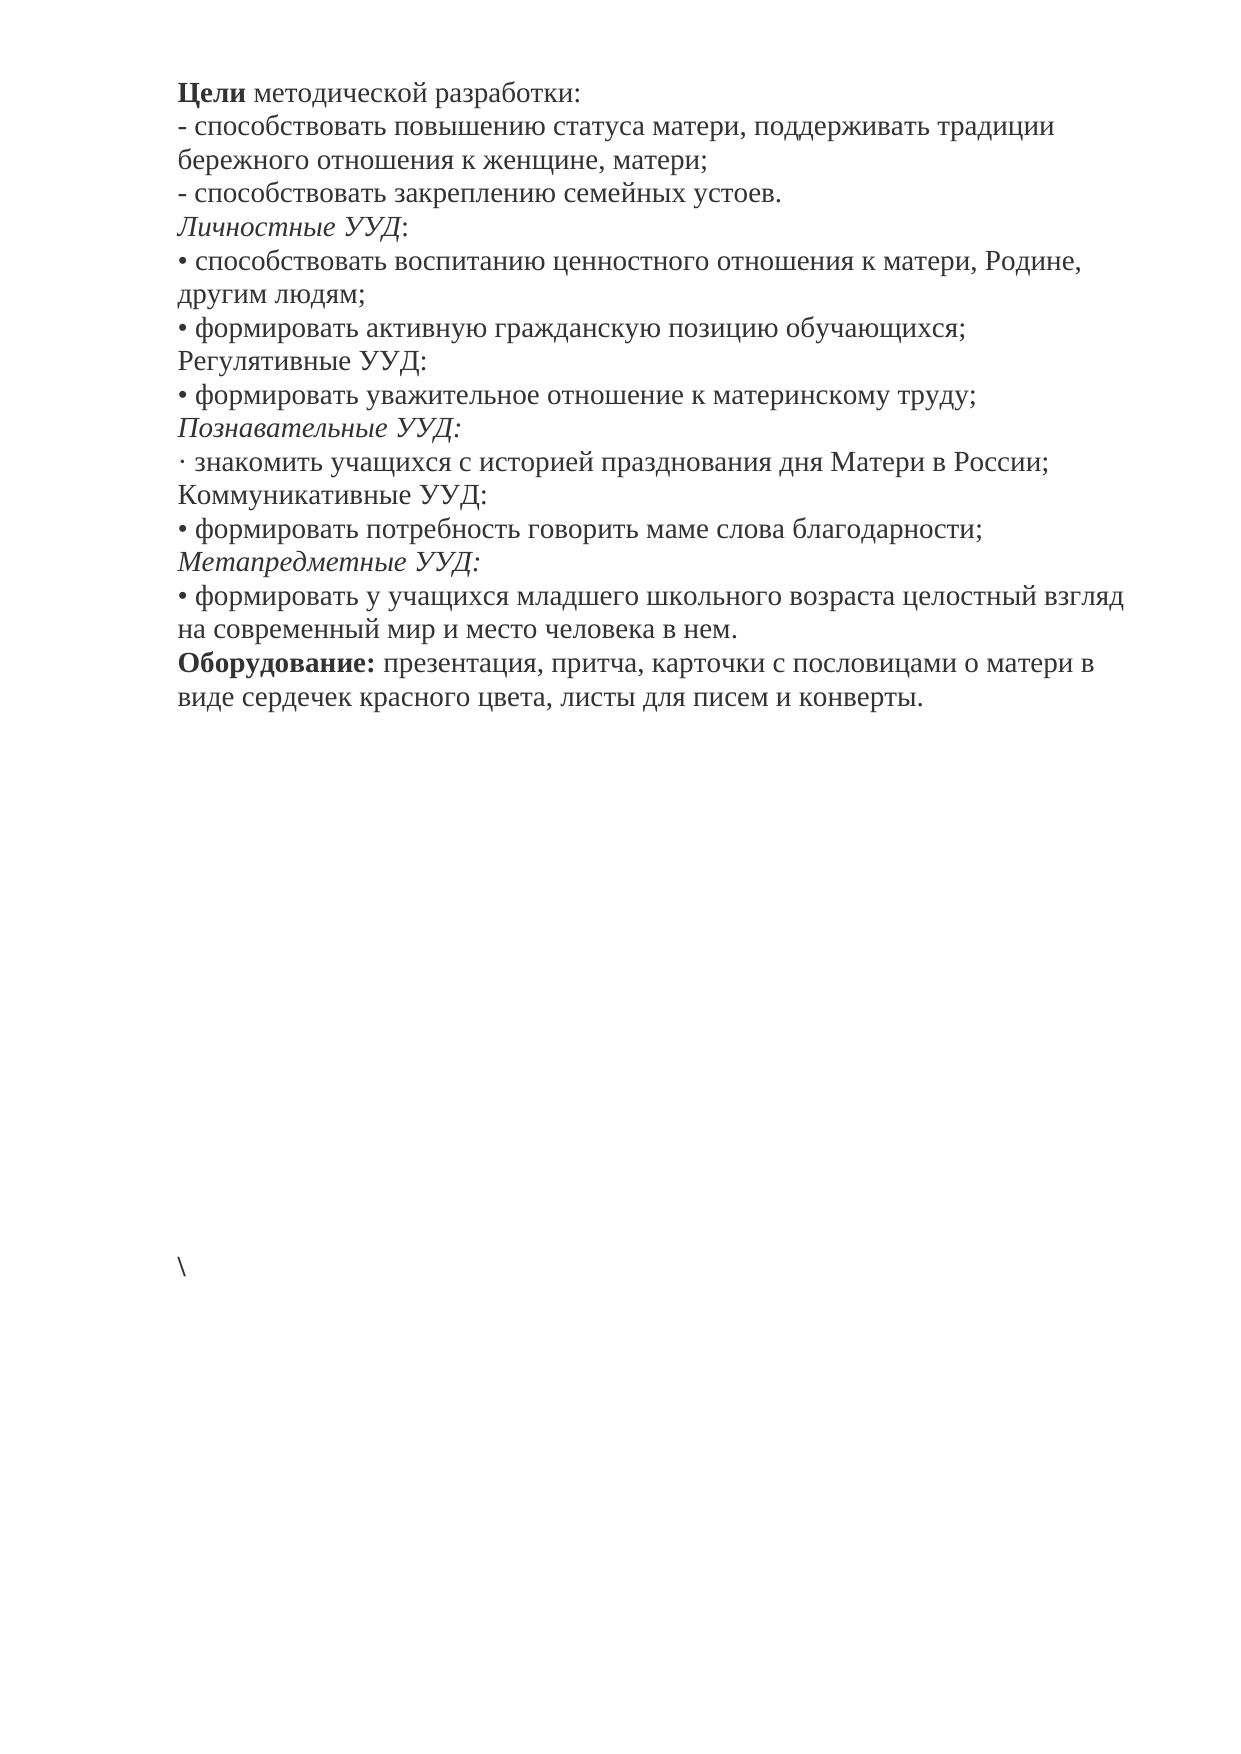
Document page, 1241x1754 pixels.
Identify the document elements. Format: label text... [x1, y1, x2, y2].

text • формировать у учащихся младшего школьного возраста целостный взгляд на современный мир и место человека в нем. [177, 578, 1152, 645]
text Метапредметные УУД: [177, 544, 1152, 578]
text • формировать уважительное отношение к материнскому труду; [177, 377, 1152, 410]
text • формировать потребность говорить маме слова благодарности; [177, 511, 1152, 544]
text Оборудование: презентация, притча, карточки с пословицами о матери в виде сердечек красного цвета, листы для писем и конверты. [177, 645, 1152, 712]
text - способствовать повышению статуса матери, поддерживать традиции бережного отношения к женщине, матери; [177, 108, 1152, 176]
text Коммуникативные УУД: [177, 477, 1152, 511]
text Регулятивные УУД: [177, 343, 1152, 377]
text \ [177, 1249, 1152, 1282]
text Познавательные УУД: [177, 410, 1152, 444]
text · знакомить учащихся с историей празднования дня Матери в России; [177, 444, 1152, 477]
text • формировать активную гражданскую позицию обучающихся; [177, 310, 1152, 343]
text • способствовать воспитанию ценностного отношения к матери, Родине, другим людям; [177, 243, 1152, 310]
text Личностные УУД: [177, 209, 1152, 243]
text Цели методической разработки: [177, 75, 1152, 108]
text - способствовать закреплению семейных устоев. [177, 176, 1152, 209]
